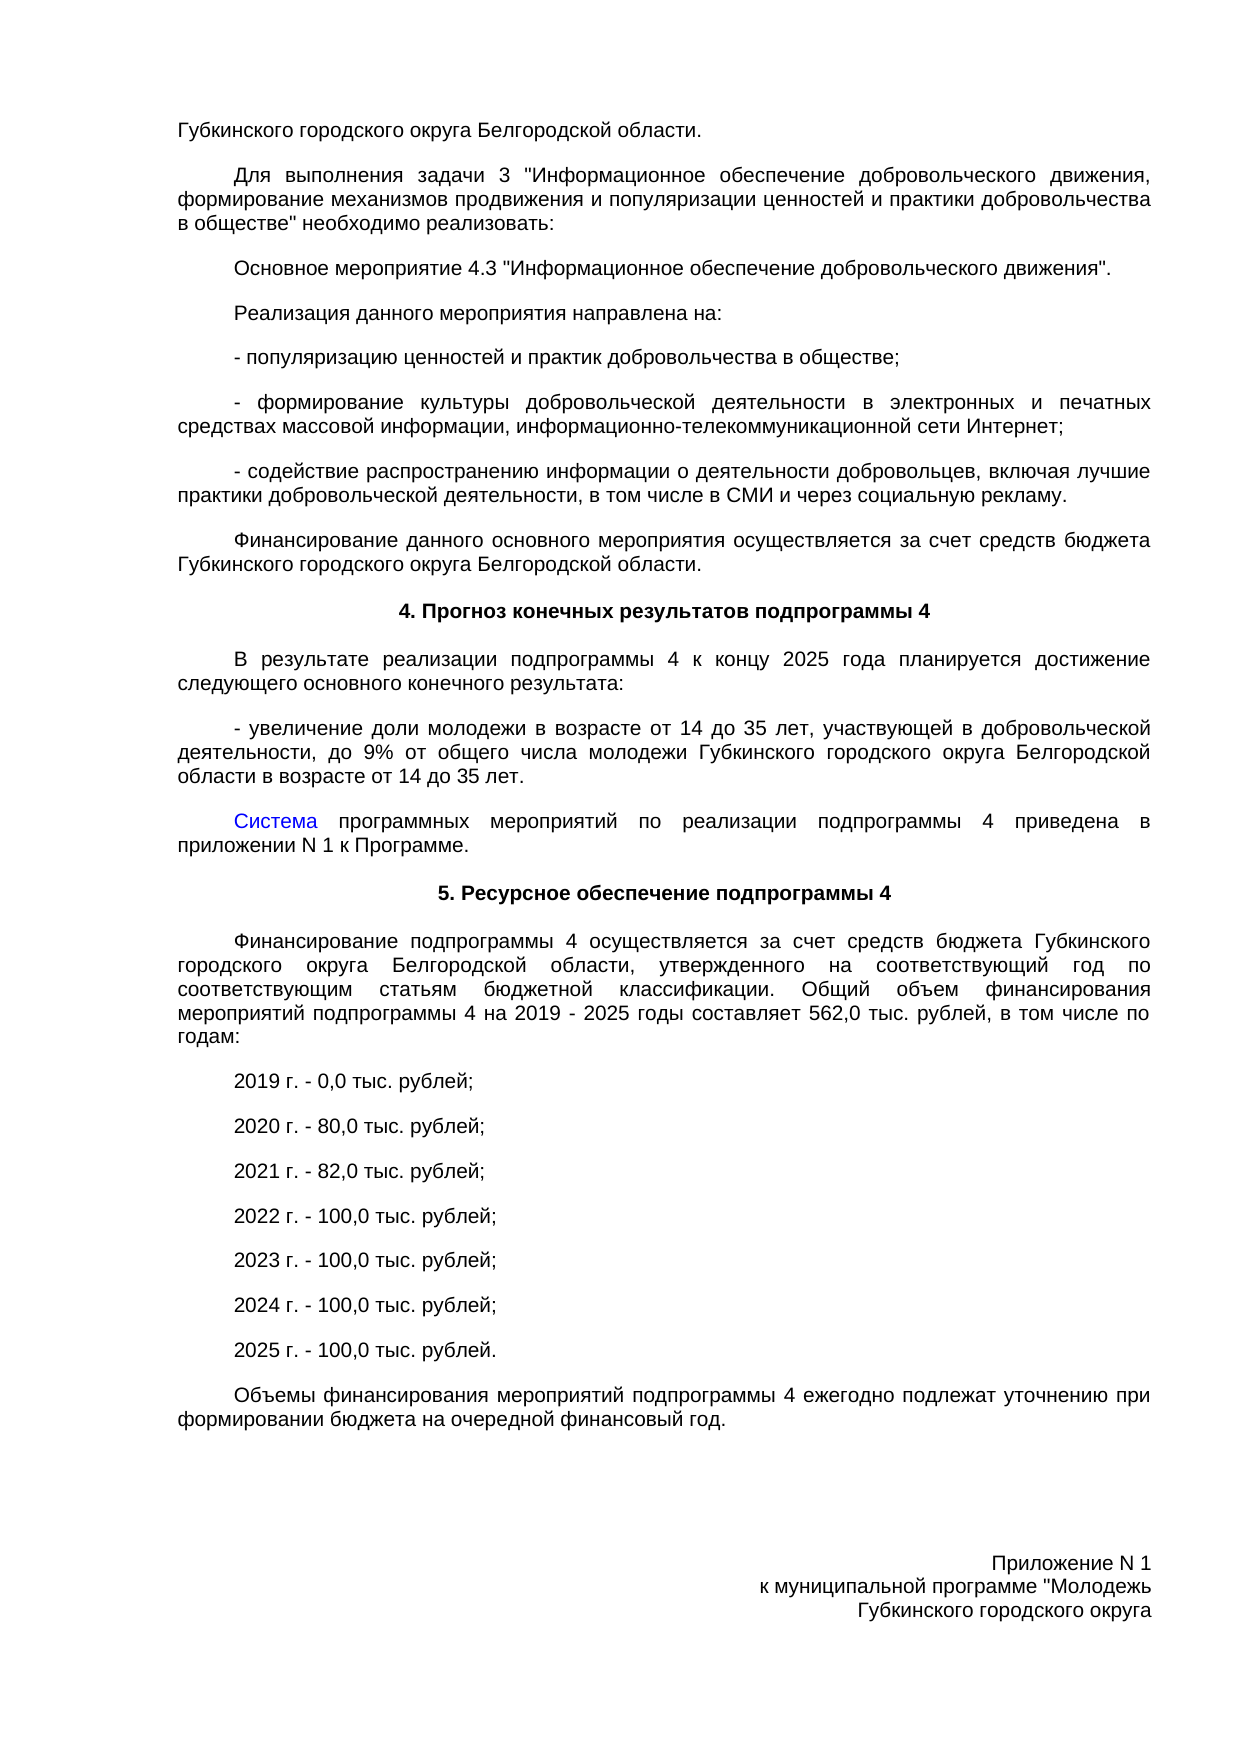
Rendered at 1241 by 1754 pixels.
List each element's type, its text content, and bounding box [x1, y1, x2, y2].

title 4. Прогноз конечных результатов подпрограммы 4 [177, 599, 1152, 623]
text Реализация данного мероприятия направлена на: [177, 300, 1152, 324]
text Объемы финансирования мероприятий подпрограммы 4 ежегодно подлежат уточнению при формировании бюджета на очередной финансовый год. [177, 1383, 1152, 1431]
text 2023 г. - 100,0 тыс. рублей; [177, 1248, 1152, 1272]
text В результате реализации подпрограммы 4 к концу 2025 года планируется достижение следующего основного конечного результата: [177, 647, 1152, 695]
title 5. Ресурсное обеспечение подпрограммы 4 [177, 881, 1152, 904]
text - увеличение доли молодежи в возрасте от 14 до 35 лет, участвующей в добровольческой деятельности, до 9% от общего числа молодежи Губкинского городского округа Белгородской области в возрасте от 14 до 35 лет. [177, 716, 1152, 788]
text 2025 г. - 100,0 тыс. рублей. [177, 1338, 1152, 1362]
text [177, 118, 1152, 142]
text 2022 г. - 100,0 тыс. рублей; [177, 1203, 1152, 1227]
text 2020 г. - 80,0 тыс. рублей; [177, 1114, 1152, 1138]
text Финансирование подпрограммы 4 осуществляется за счет средств бюджета Губкинского городского округа Белгородской области, утвержденного на соответствующий год по соответствующим статьям бюджетной классификации. Общий объем финансирования мероприятий подпрограммы 4 на 2019 - 2025 годы составляет 562,0 тыс. рублей, в том числе по годам: [177, 928, 1152, 1048]
text - формирование культуры добровольческой деятельности в электронных и печатных средствах массовой информации, информационно-телекоммуникационной сети Интернет; [177, 390, 1152, 438]
text - содействие распространению информации о деятельности добровольцев, включая лучшие практики добровольческой деятельности, в том числе в СМИ и через социальную рекламу. [177, 459, 1152, 507]
text 2019 г. - 0,0 тыс. рублей; [177, 1069, 1152, 1093]
text 2024 г. - 100,0 тыс. рублей; [177, 1293, 1152, 1317]
text Для выполнения задачи 3 "Информационное обеспечение добровольческого движения, формирование механизмов продвижения и популяризации ценностей и практики добровольчества в обществе" необходимо реализовать: [177, 163, 1152, 235]
text Губкинского городского округа [177, 1598, 1152, 1622]
text к муниципальной программе "Молодежь [177, 1574, 1152, 1598]
text - популяризацию ценностей и практик добровольчества в обществе; [177, 345, 1152, 369]
text Система программных мероприятий по реализации подпрограммы 4 приведена в приложении N 1 к Программе. [177, 809, 1152, 857]
text Приложение N 1 [177, 1550, 1152, 1574]
text 2021 г. - 82,0 тыс. рублей; [177, 1159, 1152, 1183]
text Финансирование данного основного мероприятия осуществляется за счет средств бюджета Губкинского городского округа Белгородской области. [177, 527, 1152, 575]
text Основное мероприятие 4.3 "Информационное обеспечение добровольческого движения". [177, 256, 1152, 279]
